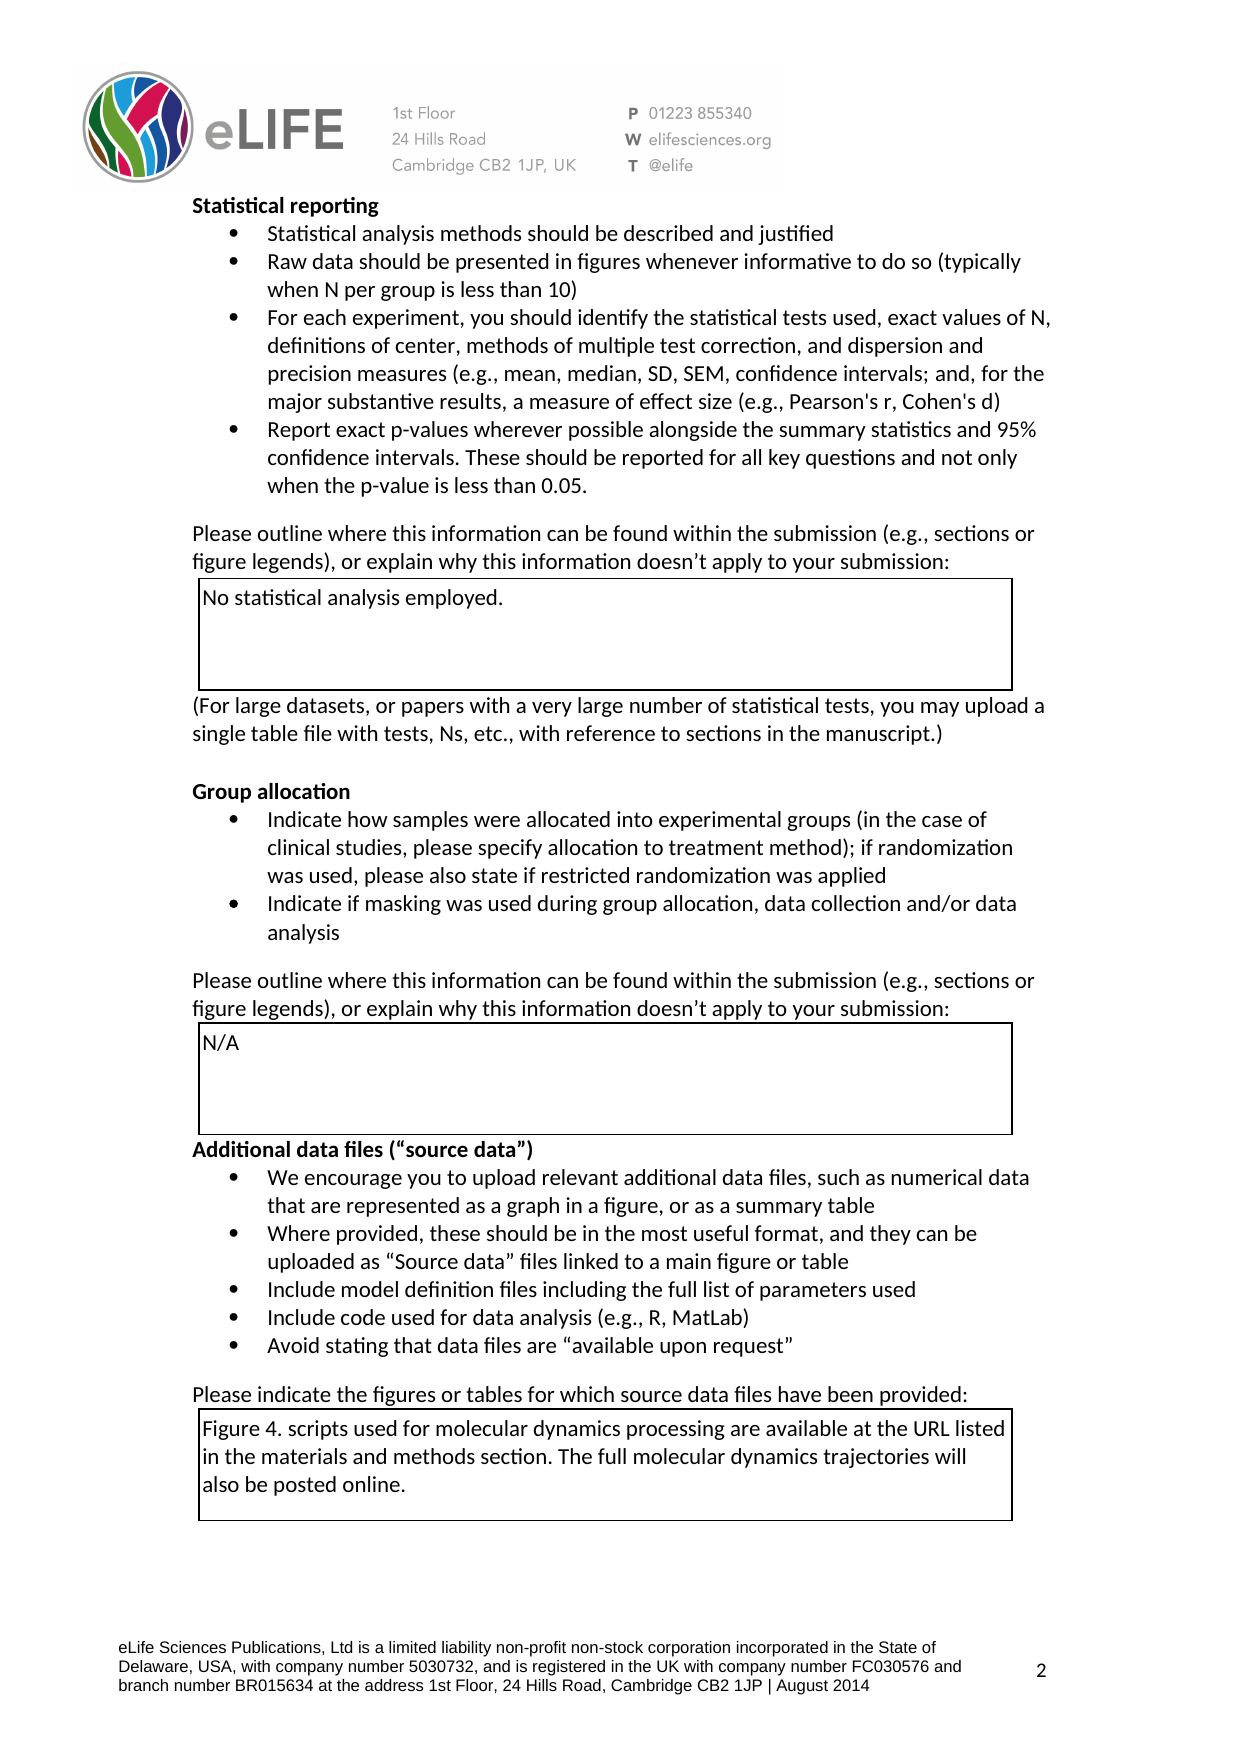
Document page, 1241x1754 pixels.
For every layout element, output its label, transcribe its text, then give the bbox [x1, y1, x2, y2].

text Group allocation [192, 777, 1053, 806]
list Include model definition files including the full list of parameters used [229, 1276, 1053, 1303]
list Avoid stating that data files are “available upon request” [229, 1332, 1053, 1359]
text Please indicate the figures or tables for which source data files have been provided: [192, 1380, 1053, 1408]
text N/A [200, 1026, 1011, 1058]
text Figure 4. scripts used for molecular dynamics processing are available at the URL listed in the materials and methods section. The full molecular dynamics trajectories will also be posted online. [200, 1412, 1011, 1500]
list We encourage you to upload relevant additional data files, such as numerical data that are represented as a graph in a figure, or as a summary table [229, 1163, 1053, 1219]
text Additional data files (“source data”) [192, 1052, 1053, 1163]
list Include code used for data analysis (e.g., R, MatLab) [229, 1303, 1053, 1332]
text Statistical reporting [192, 191, 1053, 219]
list Indicate how samples were allocated into experimental groups (in the case of clinical studies, please specify allocation to treatment method); if randomization was used, please also state if restricted randomization was applied [229, 806, 1053, 889]
list Raw data should be presented in figures whenever informative to do so (typically when N per group is less than 10) [229, 247, 1053, 303]
text (For large datasets, or papers with a very large number of statistical tests, you may upload a single table file with tests, Ns, etc., with reference to sections in the manuscript.) [192, 603, 1053, 747]
list For each experiment, you should identify the statistical tests used, exact values of N, definitions of center, methods of multiple test correction, and dispersion and precision measures (e.g., mean, median, SD, SEM, confidence intervals; and, for the major substantive results, a measure of effect size (e.g., Pearson's r, Cohen's d) [229, 303, 1053, 415]
text No statistical analysis employed. [200, 581, 1011, 613]
list Statistical analysis methods should be described and justified [229, 219, 1053, 247]
list Report exact p-values wherever possible alongside the summary statistics and 95% confidence intervals. These should be reported for all key questions and not only when the p-value is less than 0.05. [229, 415, 1053, 499]
picture [73, 59, 784, 191]
list Indicate if masking was used during group allocation, data collection and/or data analysis [229, 889, 1053, 946]
list Where provided, these should be in the most useful format, and they can be uploaded as “Source data” files linked to a main figure or table [229, 1219, 1053, 1276]
